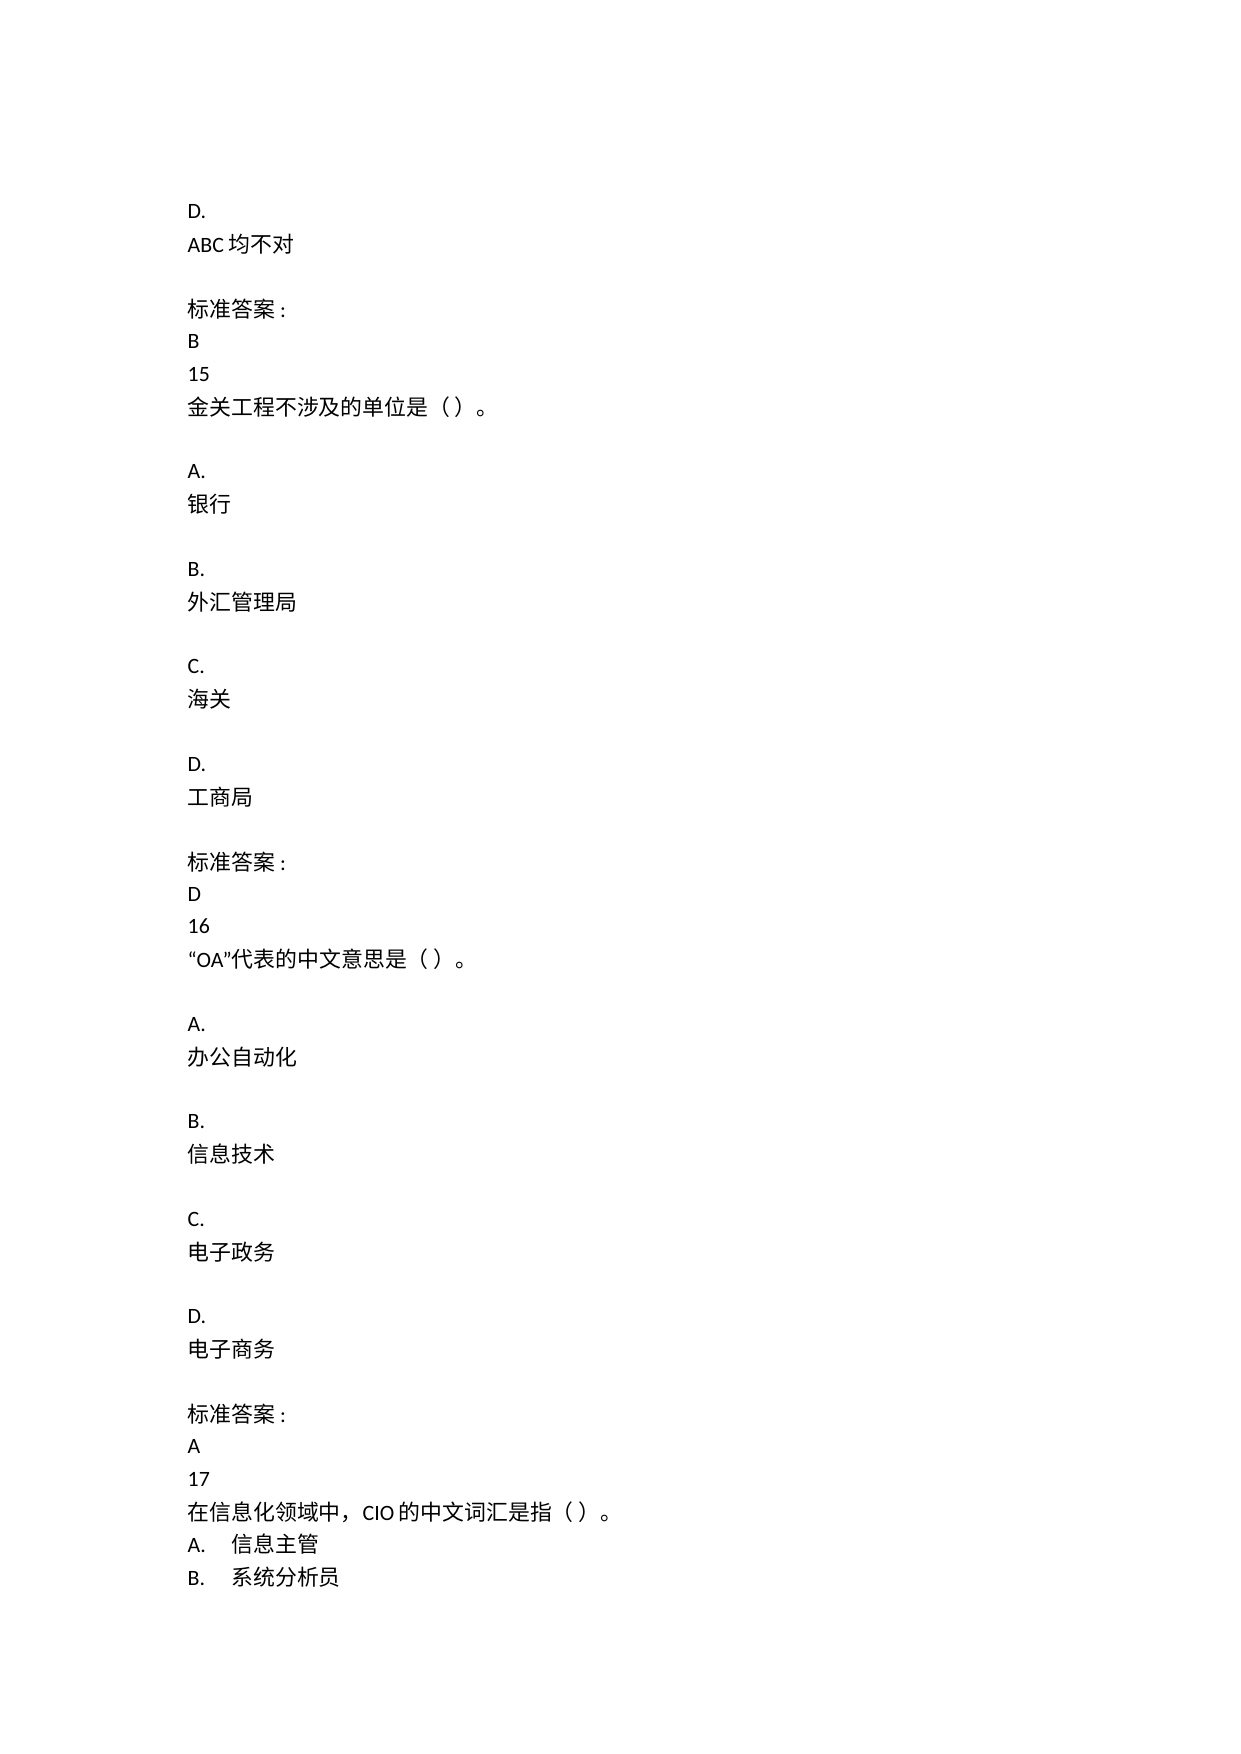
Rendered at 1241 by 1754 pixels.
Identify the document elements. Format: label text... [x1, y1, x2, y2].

text 标准答案 : [187, 292, 1053, 324]
text “OA”代表的中文意思是（ ）。 [187, 942, 1053, 974]
text A [187, 1429, 1053, 1462]
text D. [187, 1299, 1053, 1332]
text 办公自动化 [187, 1039, 1053, 1072]
text 银行 [187, 487, 1053, 519]
text 电子政务 [187, 1234, 1053, 1267]
text 17 [187, 1462, 1053, 1494]
text A. 信息主管 [187, 1527, 1053, 1559]
text 在信息化领域中，CIO的中文词汇是指（ ）。 [187, 1494, 1053, 1527]
text D. [187, 747, 1053, 779]
text B. [187, 552, 1053, 584]
text A. [187, 454, 1053, 487]
text 工商局 [187, 779, 1053, 812]
text 标准答案 : [187, 1397, 1053, 1429]
text 标准答案 : [187, 844, 1053, 877]
text B [187, 324, 1053, 357]
text 金关工程不涉及的单位是（ ）。 [187, 389, 1053, 422]
text ABC均不对 [187, 227, 1053, 259]
text B. 系统分析员 [187, 1559, 1053, 1592]
text A. [187, 1007, 1053, 1039]
text C. [187, 1202, 1053, 1234]
text 15 [187, 357, 1053, 389]
text D. [187, 194, 1053, 227]
text 16 [187, 909, 1053, 942]
text C. [187, 649, 1053, 682]
text 电子商务 [187, 1332, 1053, 1364]
text 信息技术 [187, 1137, 1053, 1169]
text 外汇管理局 [187, 584, 1053, 617]
text 海关 [187, 682, 1053, 714]
text D [187, 877, 1053, 909]
text B. [187, 1104, 1053, 1137]
